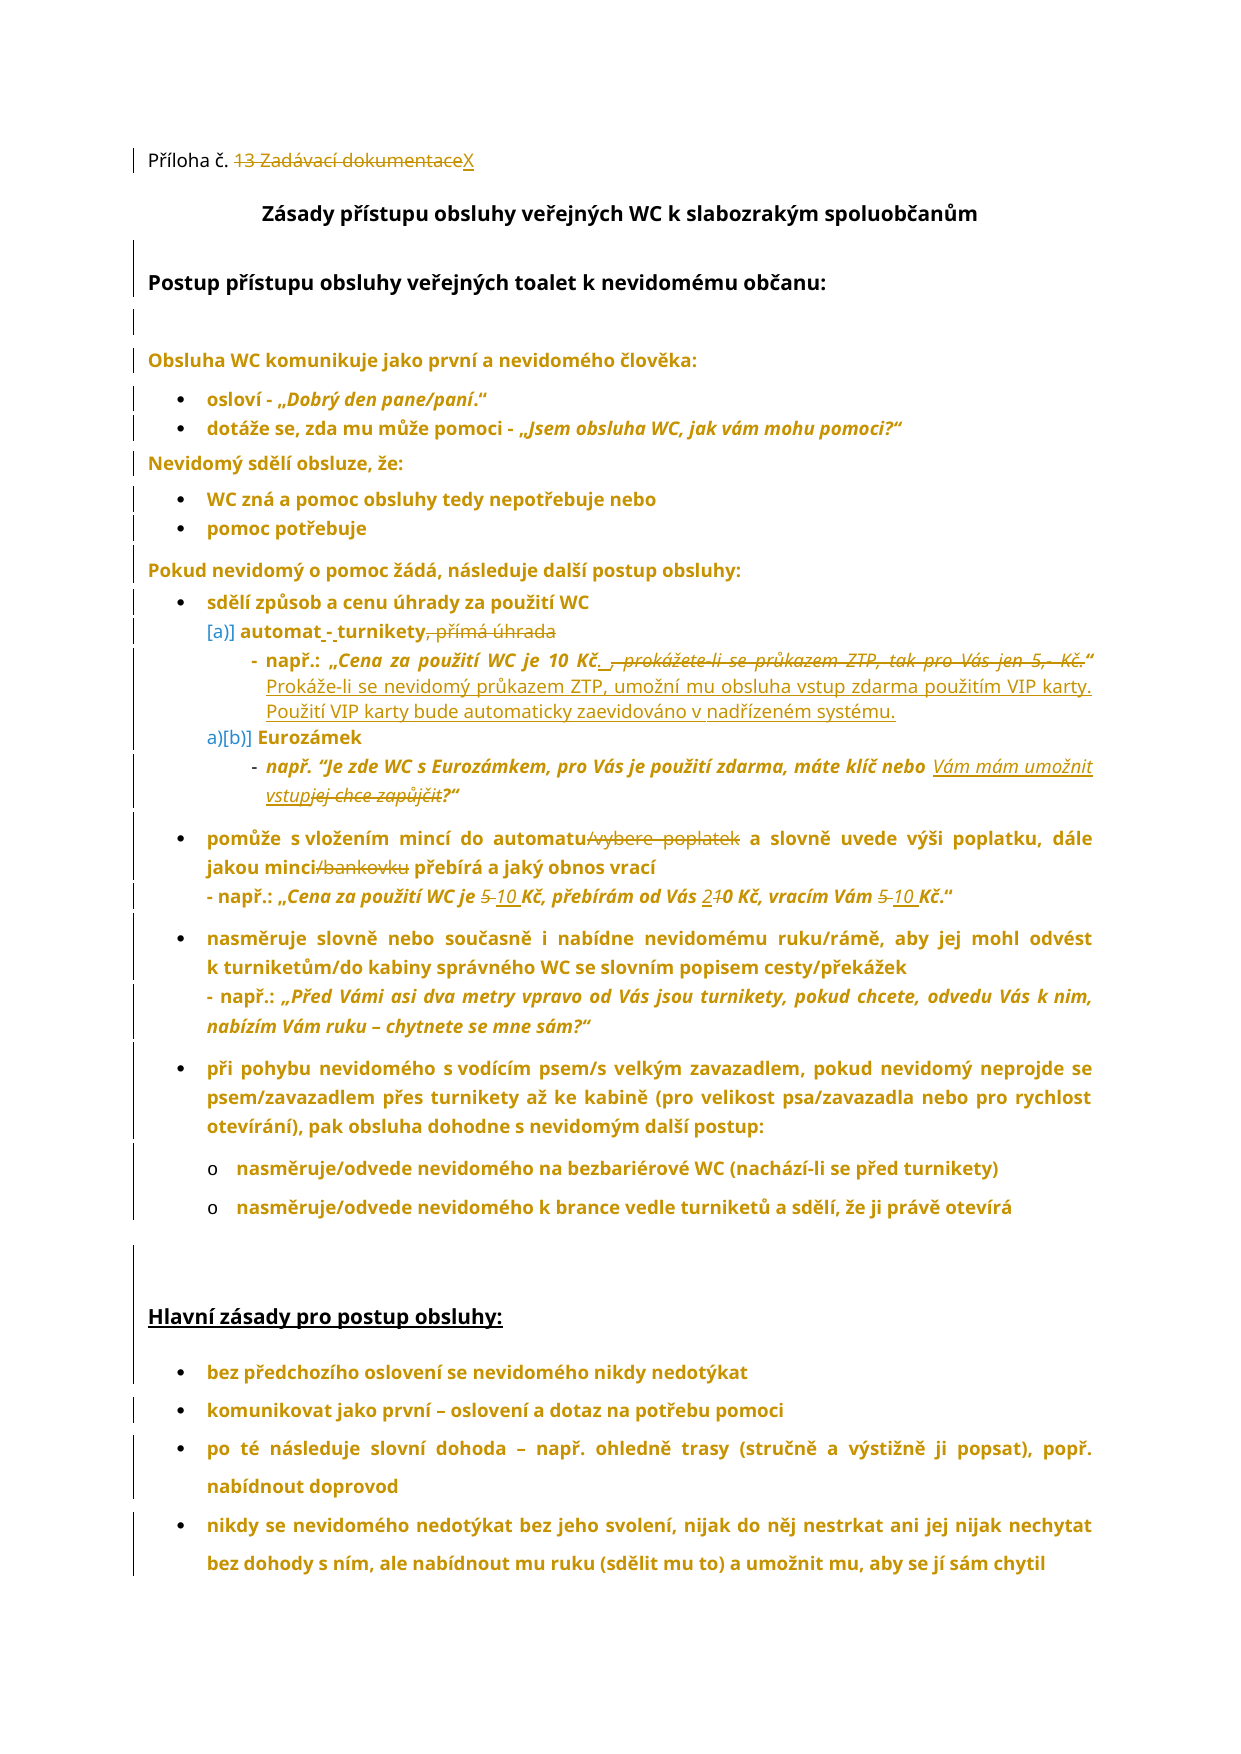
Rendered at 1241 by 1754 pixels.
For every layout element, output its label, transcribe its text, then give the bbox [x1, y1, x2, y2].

text Obsluha WC komunikuje jako první a nevidomého člověka: [148, 348, 1093, 373]
list nasměruje slovně nebo současně i nabídne nevidomému ruku/rámě, aby jej mohl odvést k turniketům/do kabiny správného WC se slovním popisem cesty/překážek [177, 925, 1093, 980]
list WC zná a pomoc obsluhy tedy nepotřebuje nebo [177, 486, 1093, 512]
list automat-turnikety [207, 618, 1093, 644]
list komunikovat jako první – oslovení a dotaz na potřebu pomoci [177, 1397, 1093, 1423]
list Hlavní zásady pro postup obsluhy: [148, 1302, 1093, 1331]
list nikdy se nevidomého nedotýkat bez jeho svolení, nijak do něj nestrkat ani jej nijak nechytat bez dohody s ním, ale nabídnout mu ruku (sdělit mu to) a umožnit mu, aby se jí sám chytil [177, 1512, 1093, 1576]
list pomůže s vložením mincí do automatu a slovně uvede výši poplatku, dále jakou minci přebírá a jaký obnos vrací [177, 825, 1093, 879]
text Pokud nevidomý o pomoc žádá, následuje další postup obsluhy: [148, 557, 1093, 583]
list bez předchozího oslovení se nevidomého nikdy nedotýkat [177, 1359, 1093, 1384]
list nasměruje/odvede nevidomého k brance vedle turniketů a sdělí, že ji právě otevírá [207, 1194, 1093, 1220]
subtitle Příloha č. [148, 148, 1093, 173]
list Eurozámek [207, 724, 1093, 750]
list Postup přístupu obsluhy veřejných toalet k nevidomému občanu: [148, 268, 1093, 297]
list osloví - „Dobrý den pane/paní.“ [177, 386, 1093, 411]
list nasměruje/odvede nevidomého na bezbariérové WC (nachází-li se před turnikety) [207, 1156, 1093, 1181]
list - např.: „Cena za použití WC je 10 Kč“ [251, 648, 1093, 724]
list po té následuje slovní dohoda – např. ohledně trasy (stručně a výstižně ji popsat), popř. nabídnout doprovod [177, 1435, 1093, 1499]
list pomoc potřebuje [177, 515, 1093, 541]
list při pohybu nevidomého s vodícím psem/s velkým zavazadlem, pokud nevidomý neprojde se psem/zavazadlem přes turnikety až ke kabině (pro velikost psa/zavazadla nebo pro rychlost otevírání), pak obsluha dohodne s nevidomým další postup: [177, 1055, 1093, 1139]
list - např.: „Cena za použití WC je Kč, přebírám od Vás 0 Kč, vracím Vám Kč.“ [207, 883, 1093, 909]
text Nevidomý sdělí obsluze, že: [148, 451, 1093, 476]
list sdělí způsob a cenu úhrady za použití WC [177, 589, 1093, 615]
list - např.: „Před Vámi asi dva metry vpravo od Vás jsou turnikety, pokud chcete, odvedu Vás k nim, nabízím Vám ruku – chytnete se mne sám?“ [207, 984, 1093, 1039]
list dotáže se, zda mu může pomoci - „Jsem obsluha WC, jak vám mohu pomoci?“ [177, 415, 1093, 441]
list např. “Je zde WC s Eurozámkem, pro Vás je použití zdarma, máte klíč nebo ?“ [251, 753, 1093, 808]
list Zásady přístupu obsluhy veřejných WC k slabozrakým spoluobčanům [148, 199, 1093, 227]
